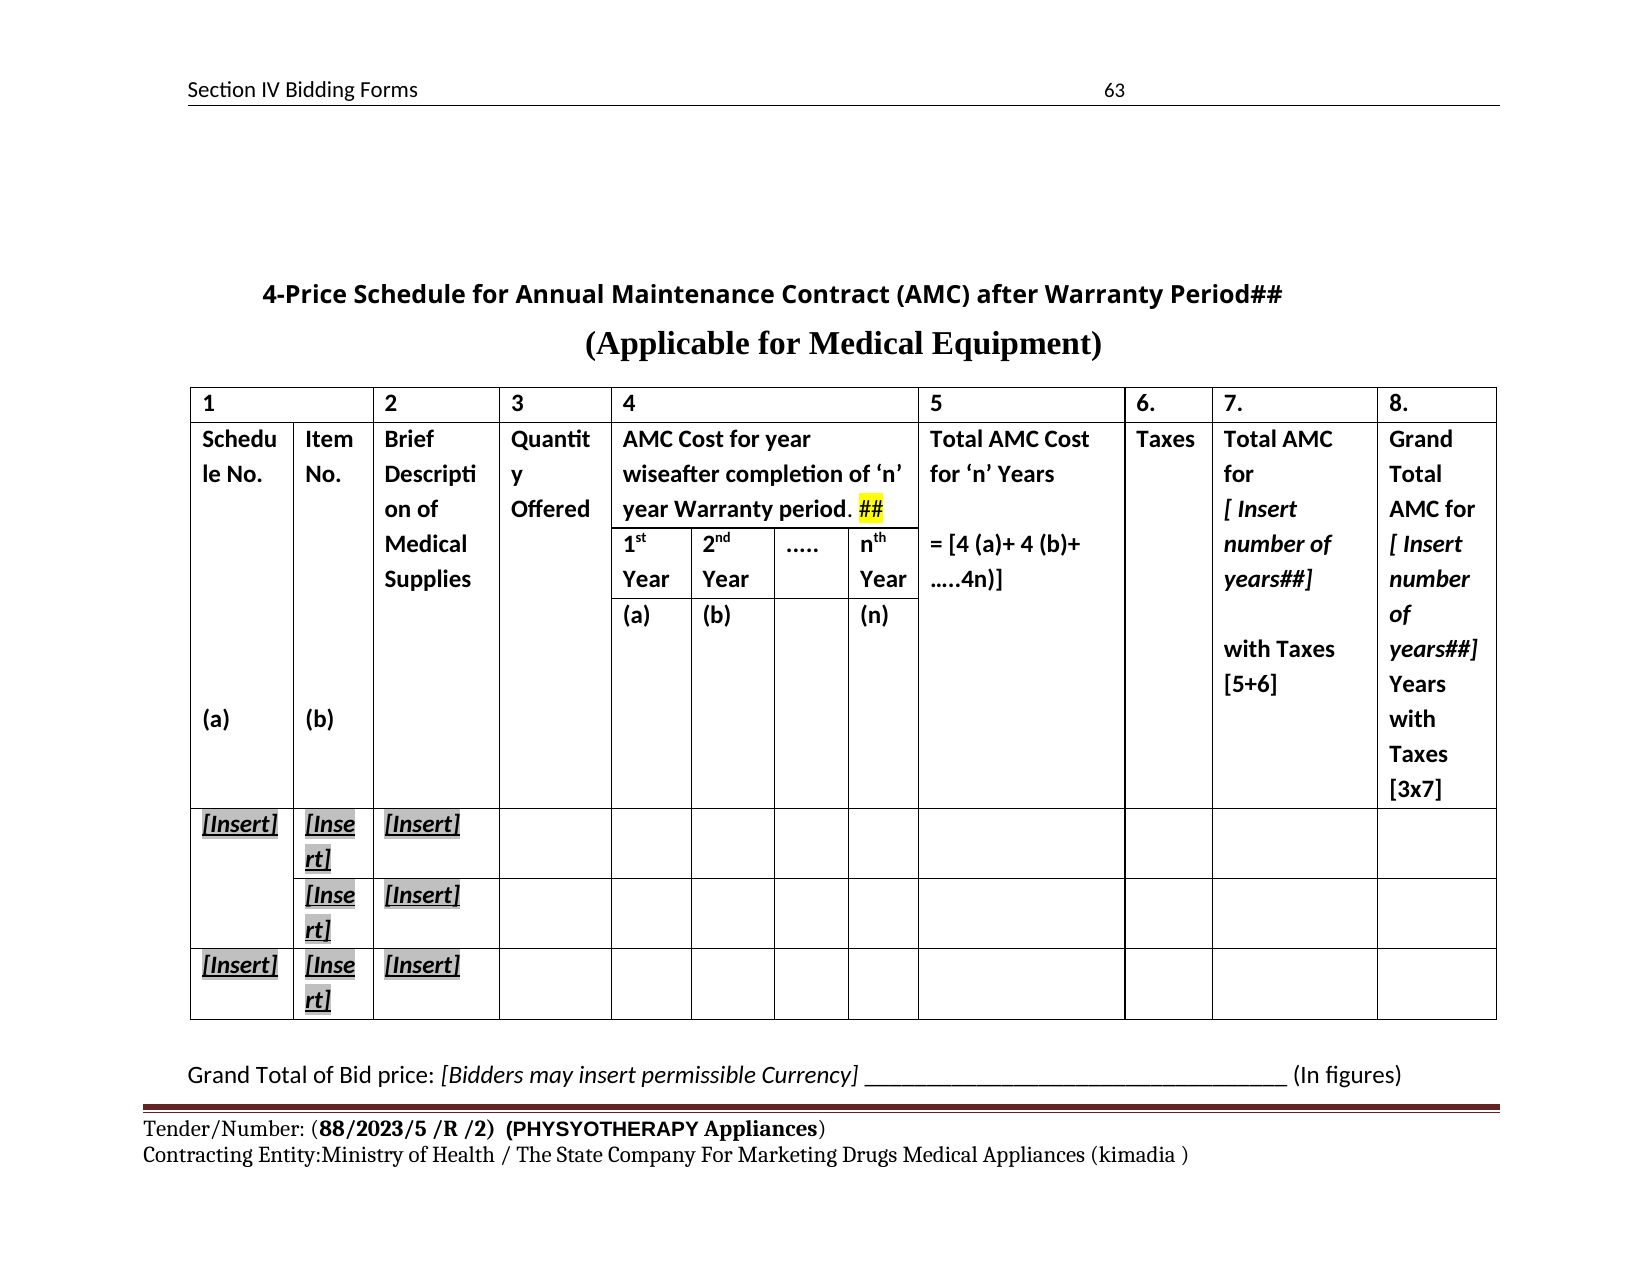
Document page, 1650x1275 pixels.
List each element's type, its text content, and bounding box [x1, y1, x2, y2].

table_header 1 [191, 388, 373, 422]
table_cell [919, 879, 1124, 948]
table_cell [849, 809, 918, 878]
table_cell [1213, 809, 1377, 878]
table_cell [692, 949, 774, 1019]
table_cell ..... [775, 529, 848, 598]
table_cell [1378, 809, 1496, 878]
table_cell [1213, 949, 1377, 1019]
text (Applicable for Medical Equipment) [187, 323, 1500, 362]
table_cell AMC Cost for year wiseafter completion of ‘n’ year Warranty period. ## [612, 423, 918, 527]
table_cell [775, 809, 848, 878]
table_cell [Insert] [191, 809, 293, 948]
table_header 4 [612, 388, 918, 422]
table_cell [Insert] [374, 949, 499, 1019]
table_cell Total AMC for [ Insert number of years##] with Taxes [5+6] [1213, 423, 1377, 807]
table_cell [1126, 879, 1212, 948]
table_cell [1378, 879, 1496, 948]
table_cell [919, 949, 1124, 1019]
table_cell Schedule No. (a) [191, 423, 293, 807]
table_cell 1st Year [612, 529, 691, 598]
table_cell (n) [849, 599, 918, 807]
table_cell [612, 809, 691, 878]
table_cell nth Year [849, 529, 918, 598]
table_header 3 [500, 388, 611, 422]
table_cell [Insert] [294, 949, 373, 1019]
table_cell Brief Description of Medical Supplies [374, 423, 499, 807]
table_cell [1126, 809, 1212, 878]
table_cell Total AMC Cost for ‘n’ Years = [4 (a)+ 4 (b)+…..4n)] [919, 423, 1124, 807]
text Grand Total of Bid price: [Bidders may insert permissible Currency] __________________________________ (In figures) [187, 1059, 1500, 1089]
table_header 2 [374, 388, 499, 422]
table_header 5 [919, 388, 1124, 422]
table_cell (b) [692, 599, 774, 807]
table_cell [775, 879, 848, 948]
table_cell [Insert] [191, 949, 293, 1019]
table_header 8. [1378, 388, 1496, 422]
table_header 7. [1213, 388, 1377, 422]
table_cell Taxes [1126, 423, 1212, 807]
table_cell [1213, 879, 1377, 948]
table_cell [1378, 949, 1496, 1019]
table_cell [849, 879, 918, 948]
table_cell [500, 809, 611, 878]
table_cell Quantity Offered [500, 423, 611, 807]
table_cell [Insert] [294, 879, 373, 948]
table_cell [500, 949, 611, 1019]
table_cell [Insert] [374, 879, 499, 948]
table_cell [692, 809, 774, 878]
table_cell [849, 949, 918, 1019]
table_cell Item No. (b) [294, 423, 373, 807]
table_cell [775, 599, 848, 807]
table_cell [500, 879, 611, 948]
table_cell [612, 879, 691, 948]
table_header 6. [1126, 388, 1212, 422]
table_cell [692, 879, 774, 948]
subtitle 4-Price Schedule for Annual Maintenance Contract (AMC) after Warranty Period## [262, 277, 1500, 311]
table_cell [1126, 949, 1212, 1019]
table_cell 2nd Year [692, 529, 774, 598]
table_cell [775, 949, 848, 1019]
table_cell [Insert] [294, 809, 373, 878]
table_cell [919, 809, 1124, 878]
table_cell Grand Total AMC for [ Insert number of years##] Years with Taxes [3x7] [1378, 423, 1496, 807]
table_cell (a) [612, 599, 691, 807]
table_cell [612, 949, 691, 1019]
table_cell [Insert] [374, 809, 499, 878]
